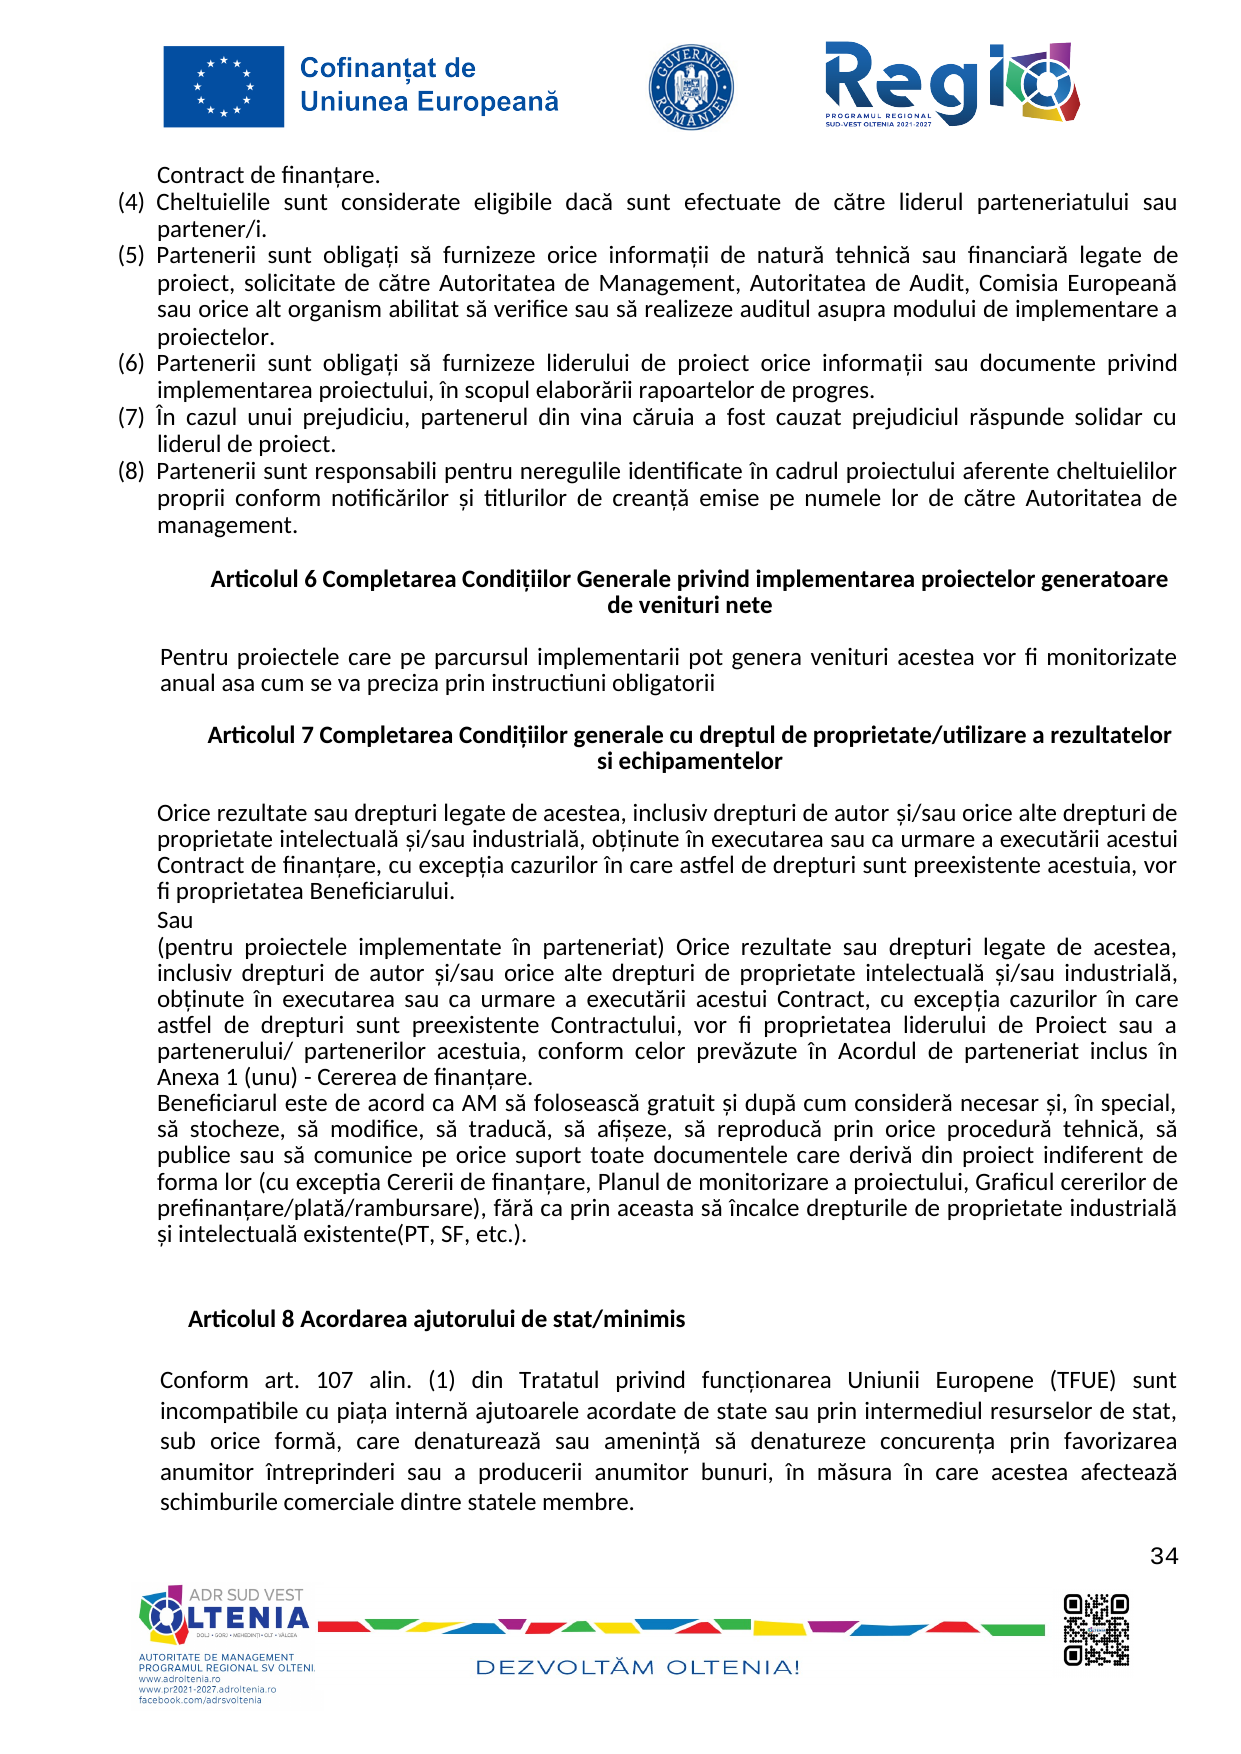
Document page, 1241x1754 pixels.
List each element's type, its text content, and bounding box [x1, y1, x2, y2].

list Cheltuielile sunt considerate eligibile dacă sunt efectuate de către liderul parteneriatului sau partener/i. [117, 188, 1179, 242]
text Articolul 6 Completarea Condiţiilor Generale privind implementarea proiectelor generatoare de venituri nete [201, 566, 1179, 618]
picture [645, 42, 739, 132]
text Beneficiarul este de acord ca AM să folosească gratuit și după cum consideră necesar și, în special, să stocheze, să modifice, să traducă, să afișeze, să reproducă prin orice procedură tehnică, să publice sau să comunice pe orice suport toate documentele care derivă din proiect indiferent de forma lor (cu exceptia Cererii de finanţare, Planul de monitorizare a proiectului, Graficul cererilor de prefinanțare/plată/rambursare), fără ca prin aceasta să încalce drepturile de proprietate industrială și intelectuală existente(PT, SF, etc.). [157, 1091, 1179, 1247]
text Sau [157, 905, 1179, 935]
picture [131, 1582, 1134, 1711]
list Partenerii sunt responsabili pentru neregulile identificate în cadrul proiectului aferente cheltuielilor proprii conform notificărilor și titlurilor de creanță emise pe numele lor de către Autoritatea de management. [117, 458, 1179, 539]
text Conform art. 107 alin. (1) din Tratatul privind funcționarea Uniunii Europene (TFUE) sunt incompatibile cu piața internă ajutoarele acordate de state sau prin intermediul resurselor de stat, sub orice formă, care denaturează sau amenință să denatureze concurența prin favorizarea anumitor întreprinderi sau a producerii anumitor bunuri, în măsura în care acestea afectează schimburile comerciale dintre statele membre. [160, 1364, 1179, 1517]
list În cazul unui prejudiciu, partenerul din vina căruia a fost cauzat prejudiciul răspunde solidar cu liderul de proiect. [117, 404, 1179, 458]
text Orice rezultate sau drepturi legate de acestea, inclusiv drepturi de autor şi/sau orice alte drepturi de proprietate intelectuală şi/sau industrială, obţinute în executarea sau ca urmare a executării acestui Contract de finanţare, cu excepţia cazurilor în care astfel de drepturi sunt preexistente acestuia, vor fi proprietatea Beneficiarului. [157, 801, 1179, 905]
text Articolul 7 Completarea Condiţiilor generale cu dreptul de proprietate/utilizare a rezultatelor si echipamentelor [201, 722, 1179, 774]
picture [823, 40, 1082, 129]
text Articolul 8 Acordarea ajutorului de stat/minimis [86, 1303, 1179, 1334]
picture [158, 42, 561, 131]
list Partenerii sunt obligaţi să furnizeze orice informaţii de natură tehnică sau financiară legate de proiect, solicitate de către Autoritatea de Management, Autoritatea de Audit, Comisia Europeană sau orice alt organism abilitat să verifice sau să realizeze auditul asupra modului de implementare a proiectelor. [117, 242, 1179, 350]
list Partenerii sunt obligaţi să furnizeze liderului de proiect orice informaţii sau documente privind implementarea proiectului, în scopul elaborării rapoartelor de progres. [117, 350, 1179, 404]
text Pentru proiectele care pe parcursul implementarii pot genera venituri acestea vor fi monitorizate anual asa cum se va preciza prin instructiuni obligatorii [160, 644, 1179, 696]
text (pentru proiectele implementate în parteneriat) Orice rezultate sau drepturi legate de acestea, inclusiv drepturi de autor şi/sau orice alte drepturi de proprietate intelectuală şi/sau industrială, obţinute în executarea sau ca urmare a executării acestui Contract, cu excepţia cazurilor în care astfel de drepturi sunt preexistente Contractului, vor fi proprietatea liderului de Proiect sau a partenerului/ partenerilor acestuia, conform celor prevăzute în Acordul de parteneriat inclus în Anexa 1 (unu) - Cererea de finanţare. [157, 935, 1179, 1091]
